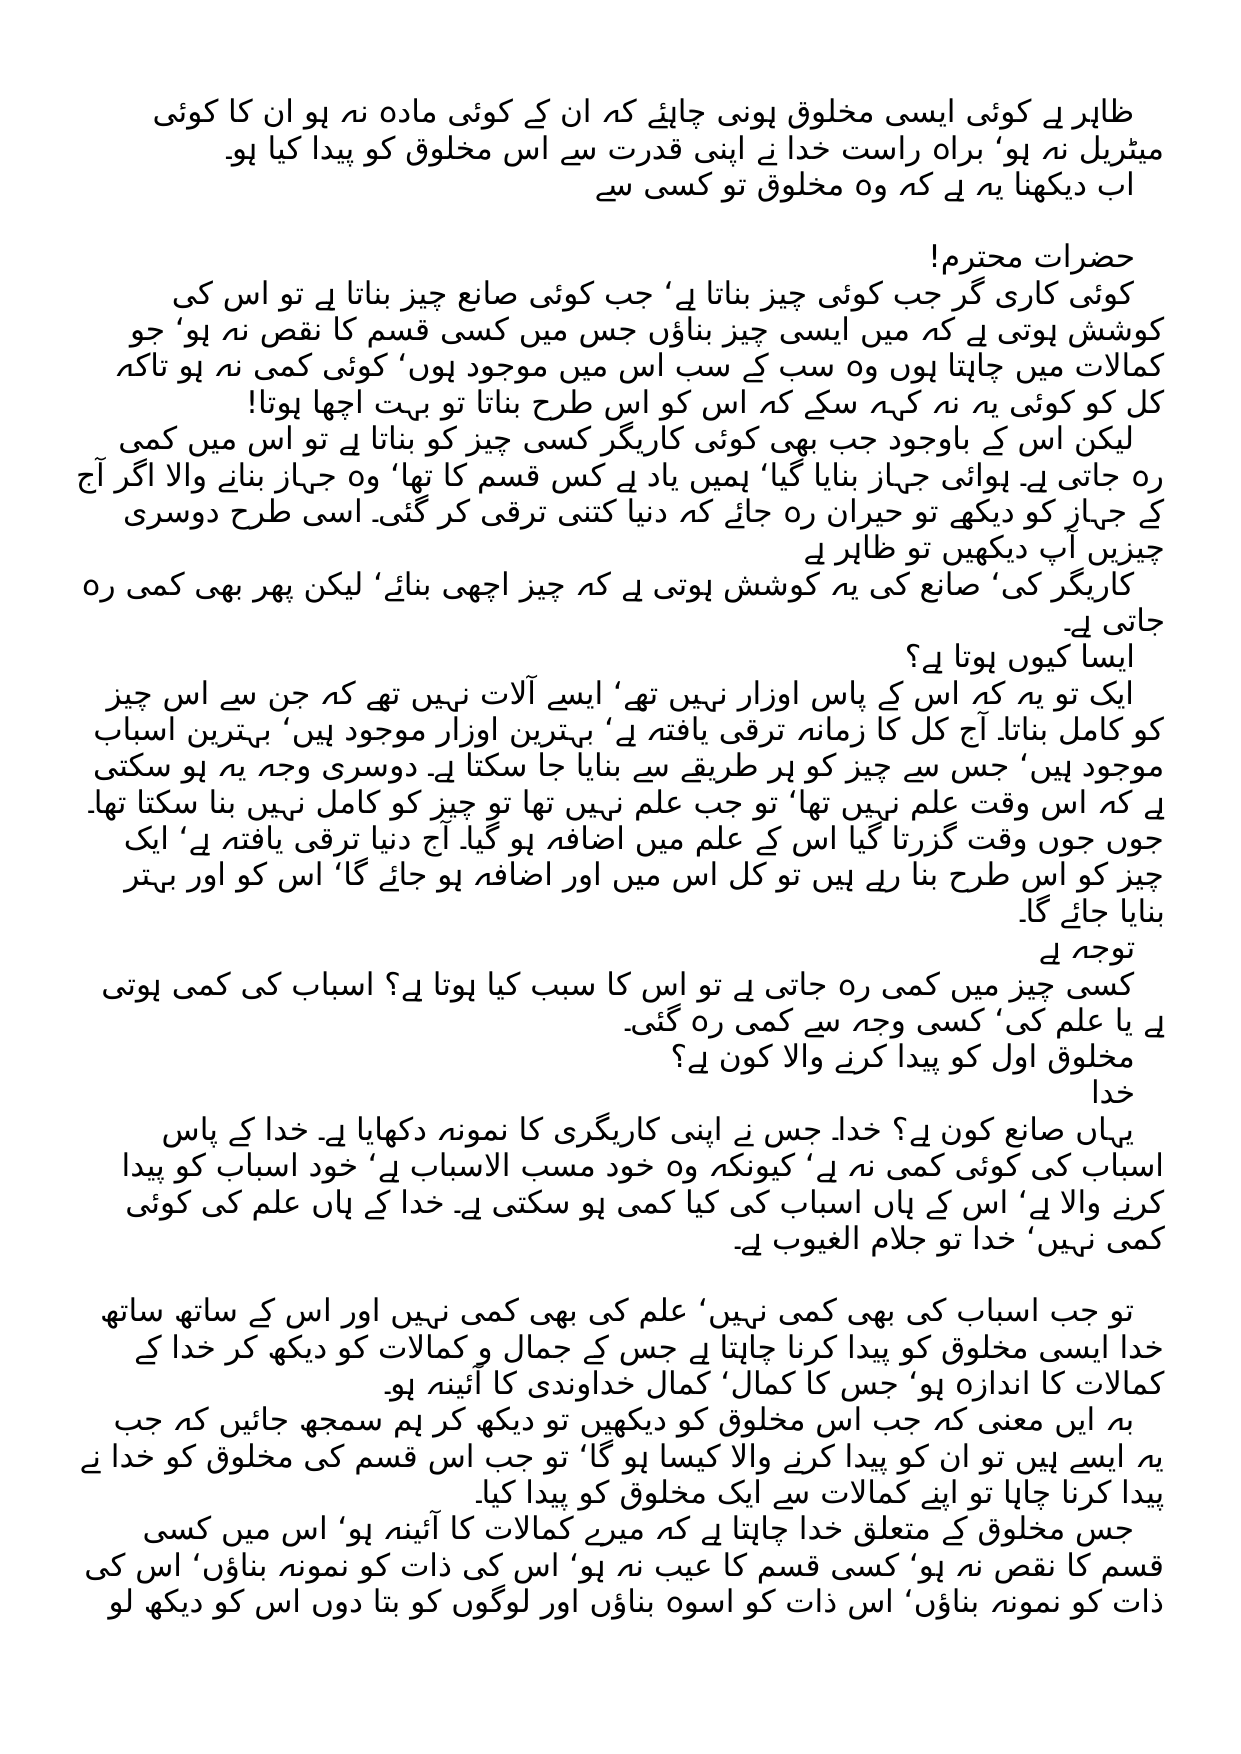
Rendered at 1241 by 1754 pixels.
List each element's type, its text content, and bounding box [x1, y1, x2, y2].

text مخلوق اول کو پیدا کرنے والا کون ہے؟ [75, 1038, 1165, 1075]
text توجہ ہے [75, 929, 1165, 966]
text حضرات محترم! [75, 239, 1165, 275]
text ایک تو یہ کہ اس کے پاس اوزار نہیں تھے‘ ایسے آلات نہیں تھے کہ جن سے اس چیز کو کامل بناتا۔ آج کل کا زمانہ ترقی یافتہ ہے‘ بہترین اوزار موجود ہیں‘ بہترین اسباب موجود ہیں‘ جس سے چیز کو ہر طریقے سے بنایا جا سکتا ہے۔ دوسری وجہ یہ ہو سکتی ہے کہ اس وقت علم نہیں تھا‘ تو جب علم نہیں تھا تو چیز کو کامل نہیں بنا سکتا تھا۔ جوں جوں وقت گزرتا گیا اس کے علم میں اضافہ ہو گیا۔ آج دنیا ترقی یافتہ ہے‘ ایک چیز کو اس طرح بنا رہے ہیں تو کل اس میں اور اضافہ ہو جائے گا‘ اس کو اور بہتر بنایا جائے گا۔ [75, 675, 1165, 929]
text کسی چیز میں کمی رہ جاتی ہے تو اس کا سبب کیا ہوتا ہے؟ اسباب کی کمی ہوتی ہے یا علم کی‘ کسی وجہ سے کمی رہ گئی۔ [75, 966, 1165, 1038]
text لیکن اس کے باوجود جب بھی کوئی کاریگر کسی چیز کو بناتا ہے تو اس میں کمی رہ جاتی ہے۔ ہوائی جہاز بنایا گیا‘ ہمیں یاد ہے کس قسم کا تھا‘ وہ جہاز بنانے والا اگر آج کے جہاز کو دیکھے تو حیران رہ جائے کہ دنیا کتنی ترقی کر گئی۔ اسی طرح دوسری چیزیں آپ دیکھیں تو ظاہر ہے [75, 421, 1165, 566]
text کاریگر کی‘ صانع کی یہ کوشش ہوتی ہے کہ چیز اچھی بنائے‘ لیکن پھر بھی کمی رہ جاتی ہے۔ [75, 566, 1165, 639]
text ایسا کیوں ہوتا ہے؟ [75, 639, 1165, 675]
text خدا [75, 1075, 1165, 1111]
text بہ ایں معنی کہ جب اس مخلوق کو دیکھیں تو دیکھ کر ہم سمجھ جائیں کہ جب یہ ایسے ہیں تو ان کو پیدا کرنے والا کیسا ہو گا‘ تو جب اس قسم کی مخلوق کو خدا نے پیدا کرنا چاہا تو اپنے کمالات سے ایک مخلوق کو پیدا کیا۔ [75, 1402, 1165, 1511]
text کوئی کاری گر جب کوئی چیز بناتا ہے‘ جب کوئی صانع چیز بناتا ہے تو اس کی کوشش ہوتی ہے کہ میں ایسی چیز بناؤں جس میں کسی قسم کا نقص نہ ہو‘ جو کمالات میں چاہتا ہوں وہ سب کے سب اس میں موجود ہوں‘ کوئی کمی نہ ہو تاکہ کل کو کوئی یہ نہ کہہ سکے کہ اس کو اس طرح بناتا تو بہت اچھا ہوتا! [75, 275, 1165, 421]
text تو جب اسباب کی بھی کمی نہیں‘ علم کی بھی کمی نہیں اور اس کے ساتھ ساتھ خدا ایسی مخلوق کو پیدا کرنا چاہتا ہے جس کے جمال و کمالات کو دیکھ کر خدا کے کمالات کا اندازہ ہو‘ جس کا کمال‘ کمال خداوندی کا آئینہ ہو۔ [75, 1293, 1165, 1402]
text یہاں صانع کون ہے؟ خدا۔ جس نے اپنی کاریگری کا نمونہ دکھایا ہے۔ خدا کے پاس اسباب کی کوئی کمی نہ ہے‘ کیونکہ وہ خود مسب الاسباب ہے‘ خود اسباب کو پیدا کرنے والا ہے‘ اس کے ہاں اسباب کی کیا کمی ہو سکتی ہے۔ خدا کے ہاں علم کی کوئی کمی نہیں‘ خدا تو جلام الغیوب ہے۔ [75, 1111, 1165, 1293]
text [75, 1511, 1165, 1620]
text ظاہر ہے کوئی ایسی مخلوق ہونی چاہئے کہ ان کے کوئی مادہ نہ ہو ان کا کوئی میٹریل نہ ہو‘ براہ راست خدا نے اپنی قدرت سے اس مخلوق کو پیدا کیا ہو۔ [75, 94, 1165, 166]
text اب دیکھنا یہ ہے کہ وہ مخلوق تو کسی سے [75, 166, 1165, 203]
